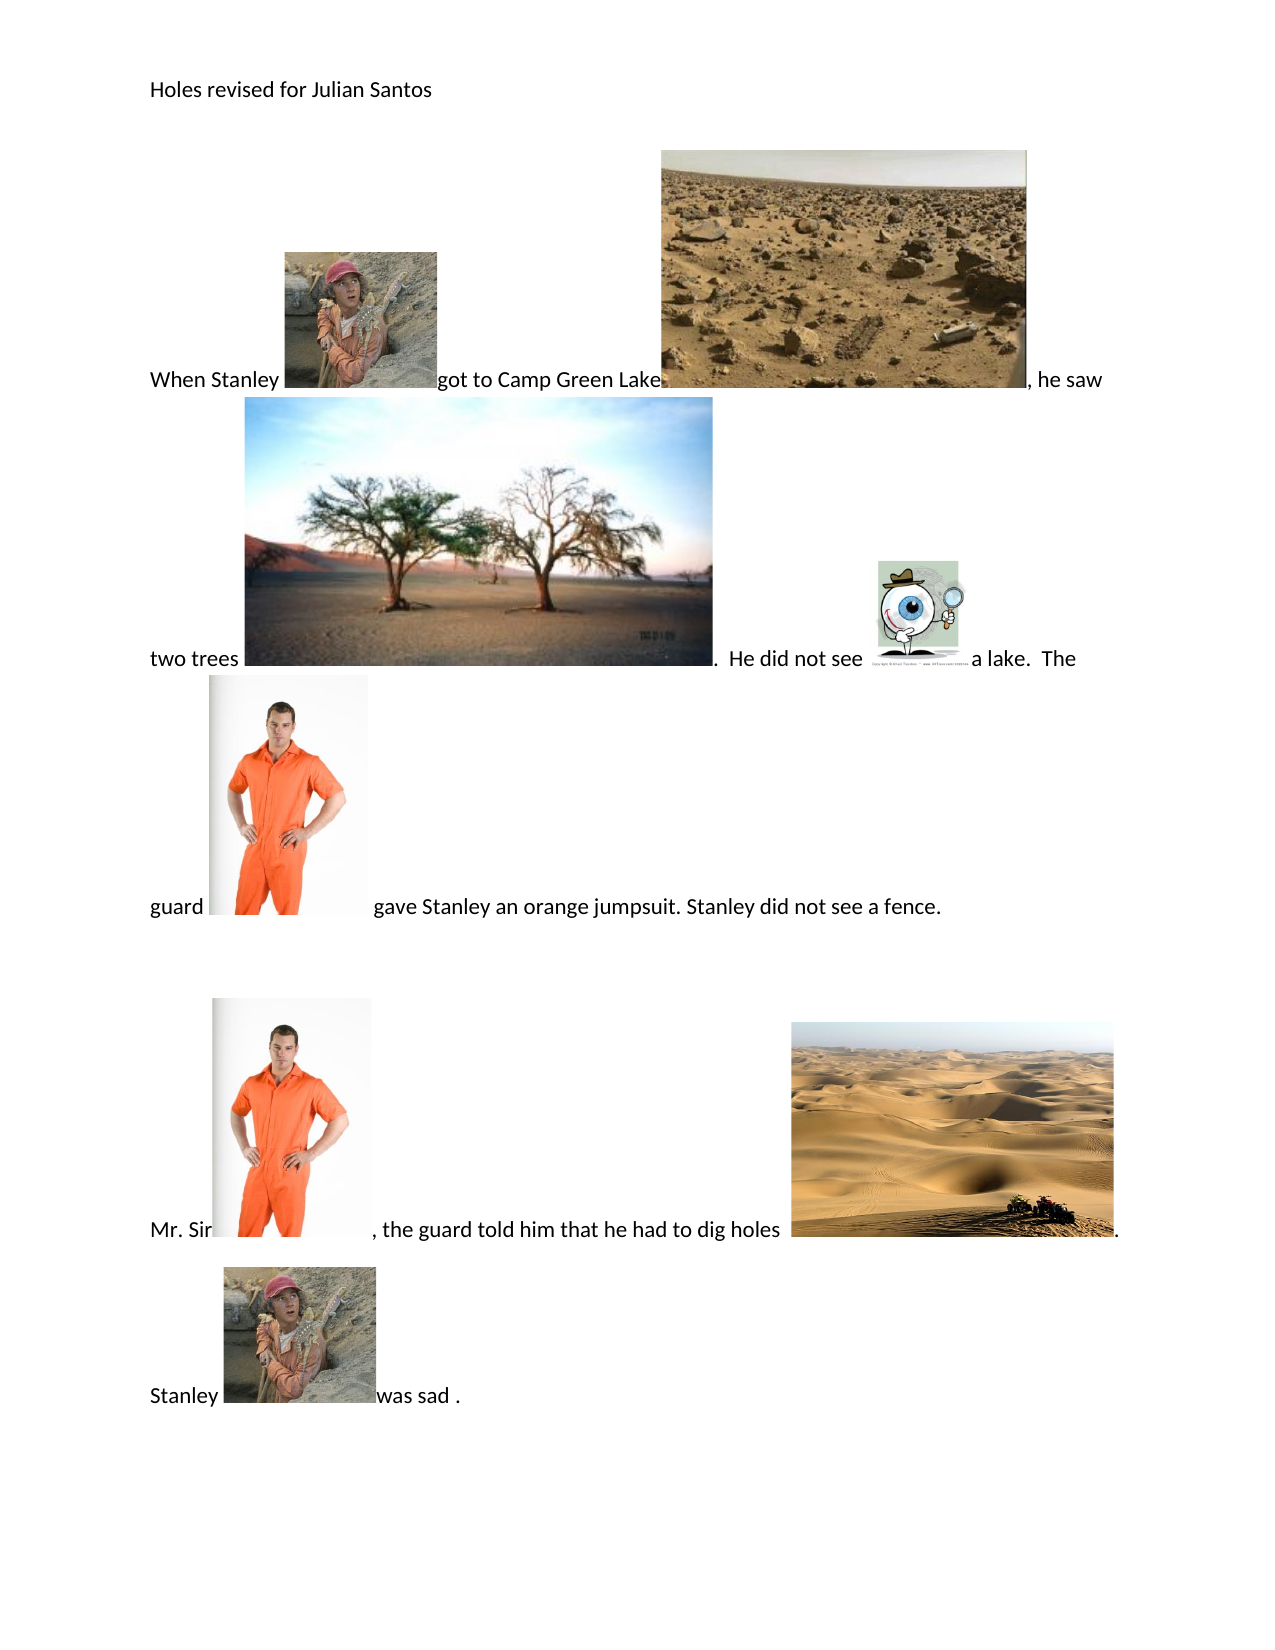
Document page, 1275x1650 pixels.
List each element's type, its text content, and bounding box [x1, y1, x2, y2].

picture [244, 397, 713, 666]
picture [284, 252, 438, 388]
picture [209, 675, 369, 915]
picture [868, 558, 972, 666]
picture [212, 998, 372, 1237]
picture [791, 1022, 1114, 1237]
picture [661, 150, 1027, 388]
text Stanley was sad . [150, 1268, 1125, 1409]
picture [223, 1267, 377, 1403]
